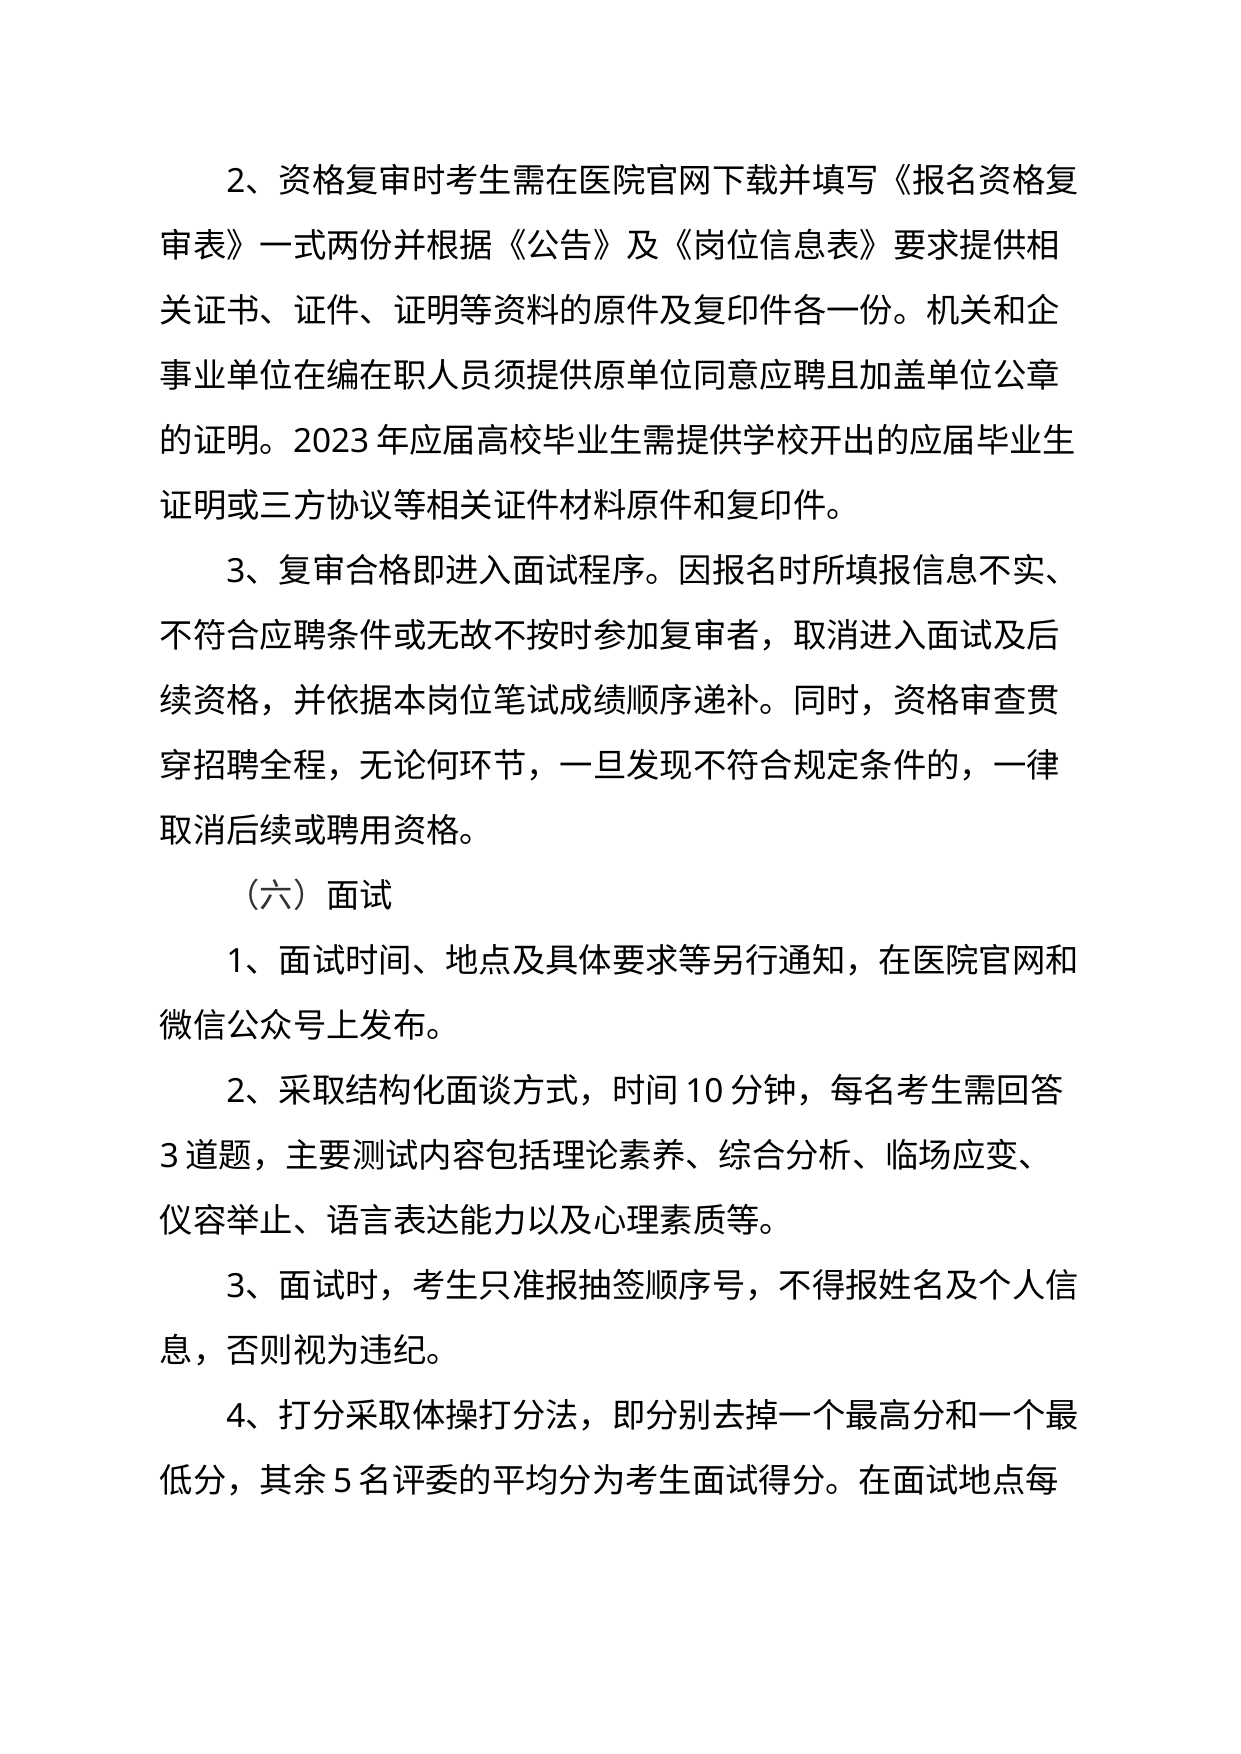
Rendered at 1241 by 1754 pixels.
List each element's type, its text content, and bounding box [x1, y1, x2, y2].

text 1、面试时间、地点及具体要求等另行通知，在医院官网和微信公众号上发布。 [159, 926, 1081, 1056]
text 3、复审合格即进入面试程序。因报名时所填报信息不实、不符合应聘条件或无故不按时参加复审者，取消进入面试及后续资格，并依据本岗位笔试成绩顺序递补。同时，资格审查贯穿招聘全程，无论何环节，一旦发现不符合规定条件的，一律取消后续或聘用资格。 [159, 536, 1081, 861]
text 3、面试时，考生只准报抽签顺序号，不得报姓名及个人信息，否则视为违纪。 [159, 1251, 1081, 1381]
text 2、采取结构化面谈方式，时间10分钟，每名考生需回答3道题，主要测试内容包括理论素养、综合分析、临场应变、仪容举止、语言表达能力以及心理素质等。 [159, 1056, 1081, 1251]
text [159, 1381, 1081, 1511]
text （六）面试 [159, 861, 1081, 926]
text 2、资格复审时考生需在医院官网下载并填写《报名资格复审表》一式两份并根据《公告》及《岗位信息表》要求提供相关证书、证件、证明等资料的原件及复印件各一份。机关和企事业单位在编在职人员须提供原单位同意应聘且加盖单位公章的证明。2023年应届高校毕业生需提供学校开出的应届毕业生证明或三方协议等相关证件材料原件和复印件。 [159, 146, 1081, 536]
